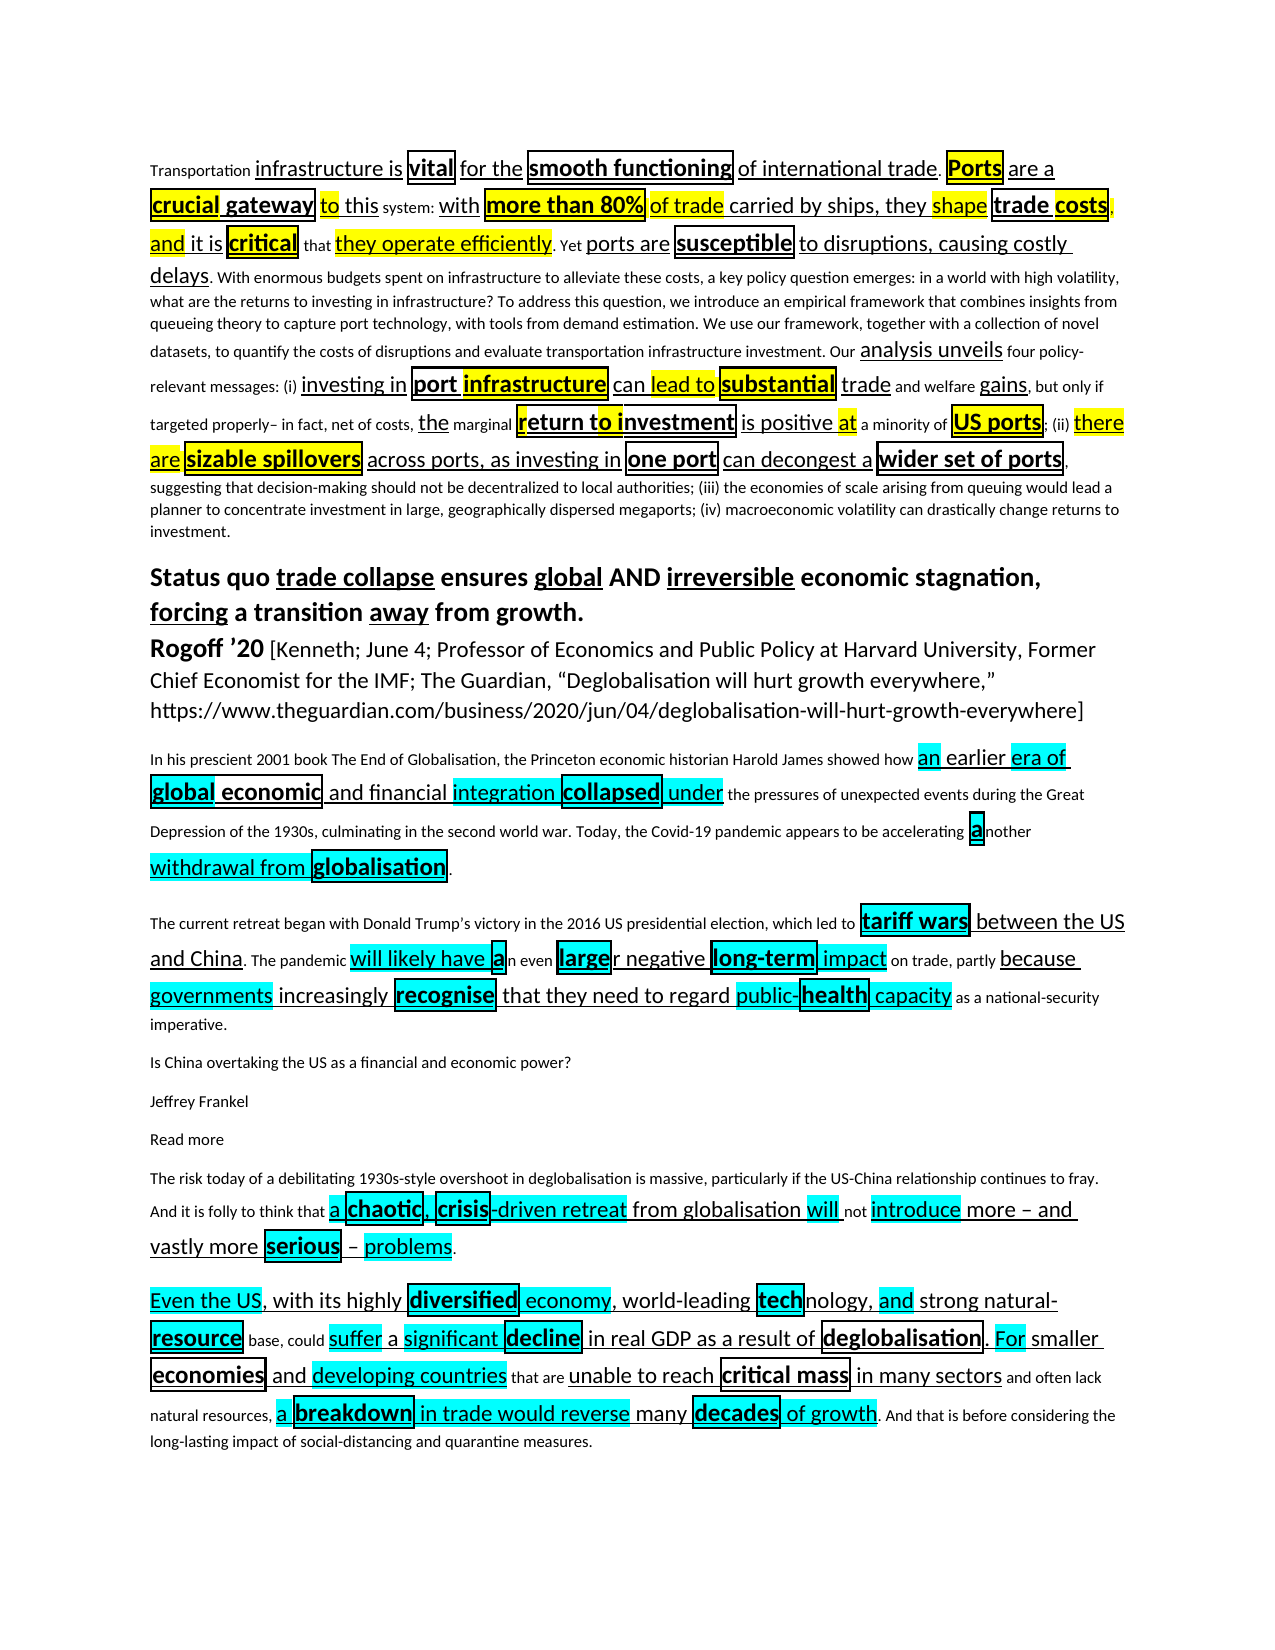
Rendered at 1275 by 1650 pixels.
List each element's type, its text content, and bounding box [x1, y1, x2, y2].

text Even the US, with its highly diversified economy, world-leading technology, and strong natural-resource base, could suffer a significant decline in real GDP as a result of deglobalisation. For smaller economies and developing countries that are unable to reach critical mass in many sectors and often lack natural resources, a breakdown in trade would reverse many decades of growth. And that is before considering the long-lasting impact of social-distancing and quarantine measures. [150, 1282, 1125, 1451]
text The risk today of a debilitating 1930s-style overshoot in deglobalisation is massive, particularly if the US-China relationship continues to fray. And it is folly to think that a chaotic, crisis-driven retreat from globalisation will not introduce more – and vastly more serious – problems. [150, 1168, 1125, 1263]
text The current retreat began with Donald Trump’s victory in the 2016 US presidential election, which led to tariff wars between the US and China. The pandemic will likely have an even larger negative long-term impact on trade, partly because governments increasingly recognise that they need to regard public-health capacity as a national-security imperative. [150, 903, 1125, 1034]
text In his prescient 2001 book The End of Globalisation, the Princeton economic historian Harold James showed how an earlier era of global economic and financial integration collapsed under the pressures of unexpected events during the Great Depression of the 1930s, culminating in the second world war. Today, the Covid-19 pandemic appears to be accelerating another withdrawal from globalisation. [150, 743, 1125, 883]
text Transportation infrastructure is vital for the smooth functioning of international trade. Ports are a crucial gateway to this system: with more than 80% of trade carried by ships, they shape trade costs, and it is critical that they operate efficiently. Yet ports are susceptible to disruptions, causing costly delays. With enormous budgets spent on infrastructure to alleviate these costs, a key policy question emerges: in a world with high volatility, what are the returns to investing in infrastructure? To address this question, we introduce an empirical framework that combines insights from queueing theory to capture port technology, with tools from demand estimation. We use our framework, together with a collection of novel datasets, to quantify the costs of disruptions and evaluate transportation infrastructure investment. Our analysis unveils four policy-relevant messages: (i) investing in port infrastructure can lead to substantial trade and welfare gains, but only if targeted properly– in fact, net of costs, the marginal return to investment is positive at a minority of US ports; (ii) there are sizable spillovers across ports, as investing in one port can decongest a wider set of ports, suggesting that decision-making should not be decentralized to local authorities; (iii) the economies of scale arising from queuing would lead a planner to concentrate investment in large, geographically dispersed megaports; (iv) macroeconomic volatility can drastically change returns to investment. [150, 150, 1125, 541]
subtitle Status quo trade collapse ensures global AND irreversible economic stagnation, forcing a transition away from growth. [150, 560, 1125, 628]
text Rogoff ’20 [Kenneth; June 4; Professor of Economics and Public Policy at Harvard University, Former Chief Economist for the IMF; The Guardian, “Deglobalisation will hurt growth everywhere,” https://www.theguardian.com/business/2020/jun/04/deglobalisation-will-hurt-growth-everywhere] [150, 631, 1125, 724]
text Jeffrey Frankel [150, 1091, 1125, 1111]
text Is China overtaking the US as a financial and economic power? [150, 1052, 1125, 1073]
text Read more [150, 1129, 1125, 1150]
